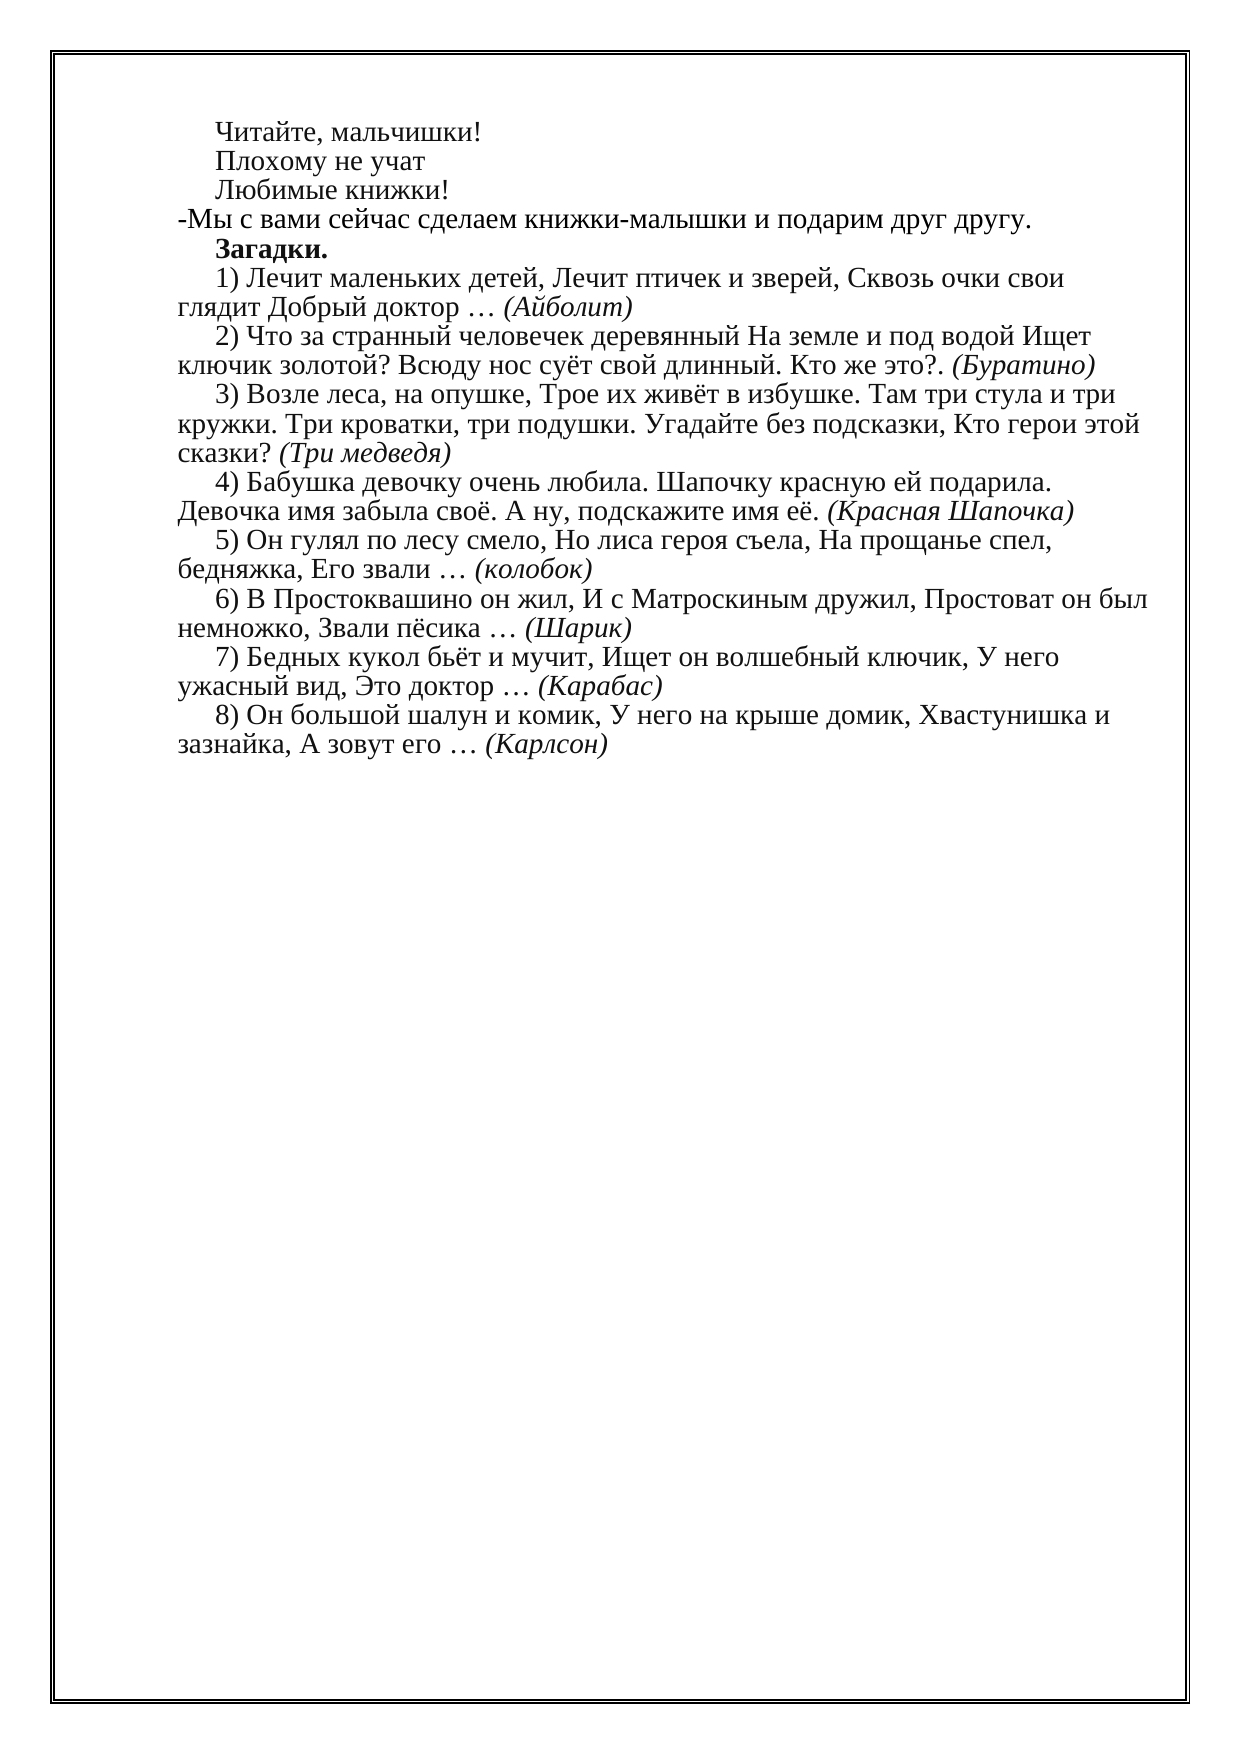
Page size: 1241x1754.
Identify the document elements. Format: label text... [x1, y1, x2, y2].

text 4) Бабушка девочку очень любила. Шапочку красную ей подарила. Девочка имя забыла своё. А ну, подскажите имя её. (Красная Шапочка) [177, 468, 1152, 526]
text 1) Лечит маленьких детей, Лечит птичек и зверей, Сквозь очки свои глядит Добрый доктор … (Айболит) [177, 264, 1152, 322]
text Читайте, мальчишки! [177, 118, 1152, 147]
text 3) Возле леса, на опушке, Трое их живёт в избушке. Там три стула и три кружки. Три кроватки, три подушки. Угадайте без подсказки, Кто герои этой сказки? (Три медведя) [177, 381, 1152, 468]
text Плохому не учат [177, 147, 1152, 176]
text 2) Что за странный человечек деревянный На земле и под водой Ищет ключик золотой? Всюду нос суёт свой длинный. Кто же это?. (Буратино) [177, 322, 1152, 381]
text Загадки. [177, 235, 1152, 264]
text 6) В Простоквашино он жил, И с Матроскиным дружил, Простоват он был немножко, Звали пёсика … (Шарик) [177, 585, 1152, 643]
text 8) Он большой шалун и комик, У него на крыше домик, Хвастунишка и зазнайка, А зовут его … (Карлсон) [177, 701, 1152, 760]
text 5) Он гулял по лесу смело, Но лиса героя съела, На прощанье спел, бедняжка, Его звали … (колобок) [177, 526, 1152, 585]
text Любимые книжки! [177, 176, 1152, 206]
text 7) Бедных кукол бьёт и мучит, Ищет он волшебный ключик, У него ужасный вид, Это доктор … (Карабас) [177, 643, 1152, 701]
text -Мы с вами сейчас сделаем книжки-малышки и подарим друг другу. [177, 206, 1152, 235]
